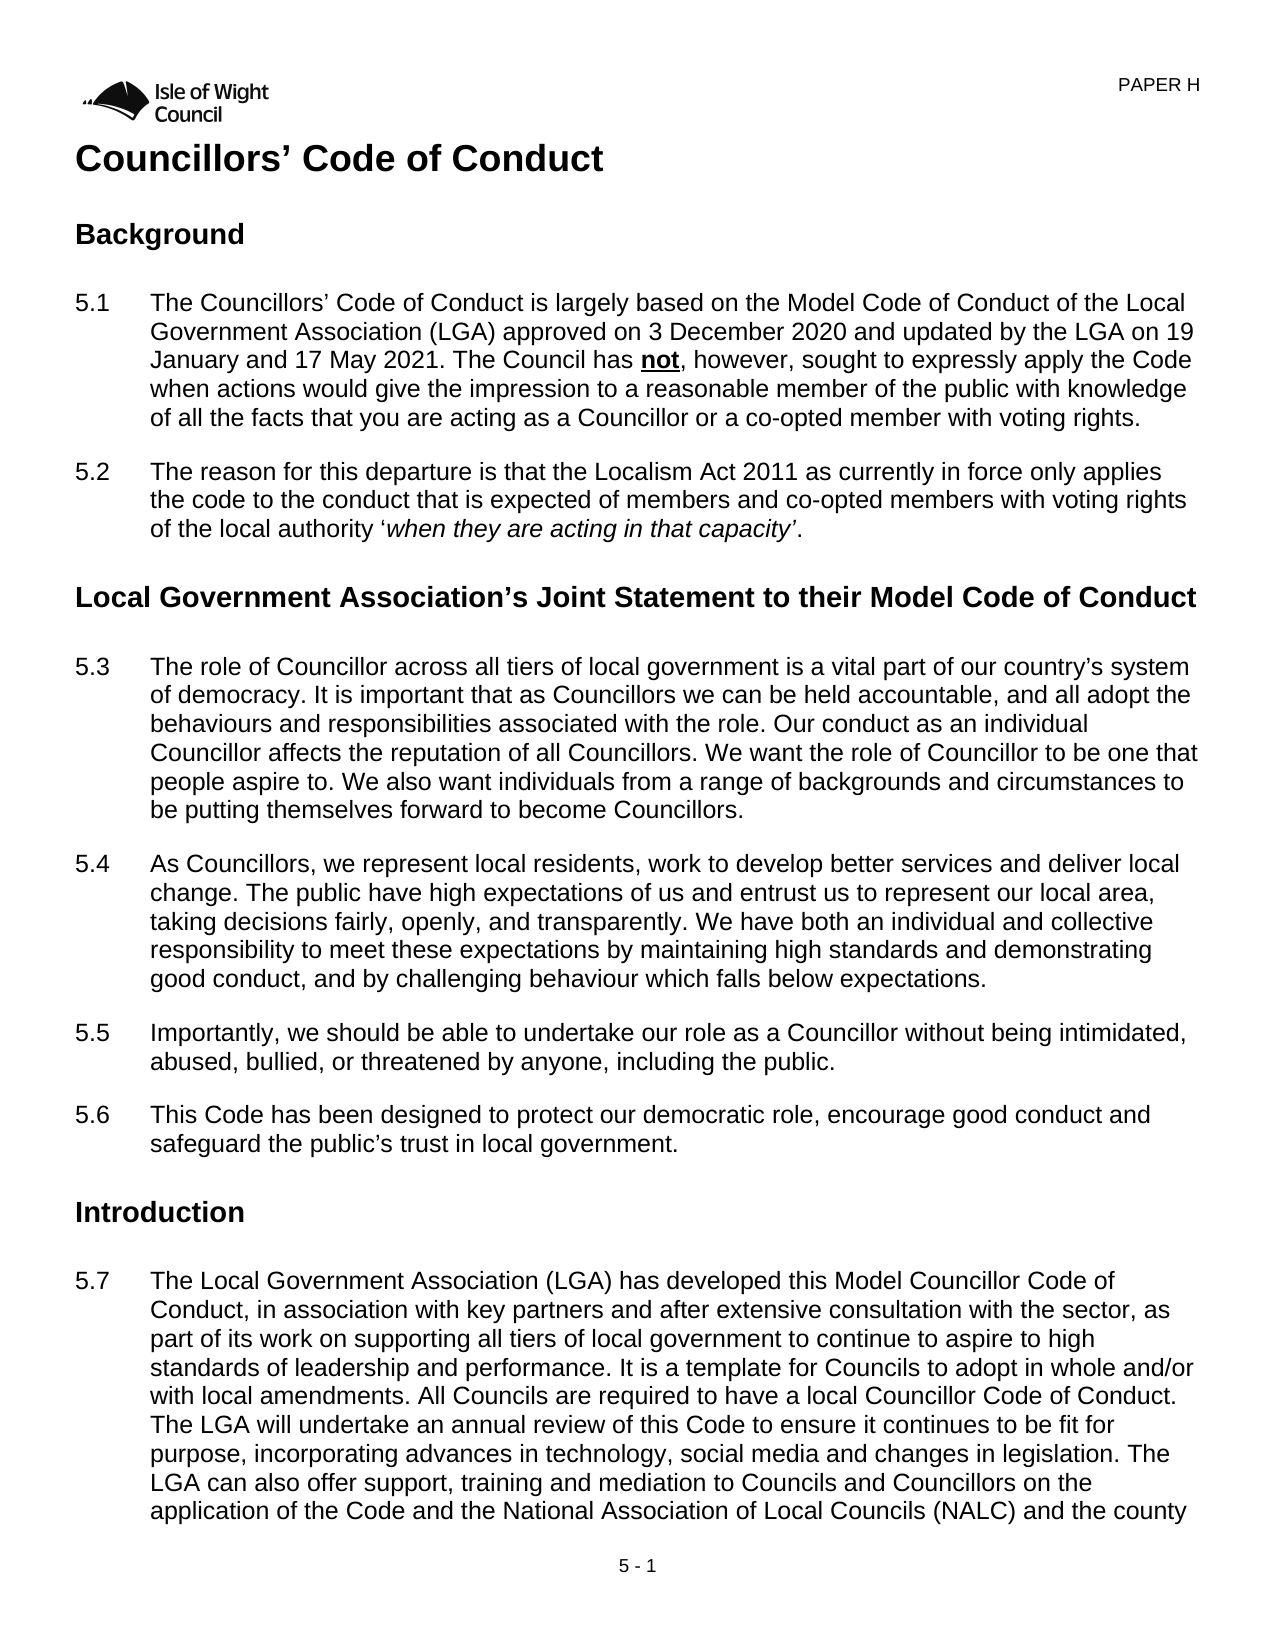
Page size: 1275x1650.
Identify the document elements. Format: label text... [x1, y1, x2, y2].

subtitle Local Government Association’s Joint Statement to their Model Code of Conduct [75, 581, 1200, 614]
subtitle Background [75, 217, 1200, 251]
text This Code has been designed to protect our democratic role, encourage good conduct and safeguard the public’s trust in local government. [75, 1100, 1200, 1158]
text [75, 1266, 1200, 1525]
subtitle Councillors’ Code of Conduct [75, 136, 1200, 179]
text Importantly, we should be able to undertake our role as a Councillor without being intimidated, abused, bullied, or threatened by anyone, including the public. [75, 1018, 1200, 1075]
text As Councillors, we represent local residents, work to develop better services and deliver local change. The public have high expectations of us and entrust us to represent our local area, taking decisions fairly, openly, and transparently. We have both an individual and collective responsibility to meet these expectations by maintaining high standards and demonstrating good conduct, and by challenging behaviour which falls below expectations. [75, 849, 1200, 993]
subtitle Introduction [75, 1195, 1200, 1229]
picture [78, 76, 272, 124]
text The Councillors’ Code of Conduct is largely based on the Model Code of Conduct of the Local Government Association (LGA) approved on 3 December 2020 and updated by the LGA on 19 January and 17 May 2021. The Council has not, however, sought to expressly apply the Code when actions would give the impression to a reasonable member of the public with knowledge of all the facts that you are acting as a Councillor or a co-opted member with voting rights. [75, 288, 1200, 432]
text The reason for this departure is that the Localism Act 2011 as currently in force only applies the code to the conduct that is expected of members and co-opted members with voting rights of the local authority ‘when they are acting in that capacity’. [75, 457, 1200, 543]
text The role of Councillor across all tiers of local government is a vital part of our country’s system of democracy. It is important that as Councillors we can be held accountable, and all adopt the behaviours and responsibilities associated with the role. Our conduct as an individual Councillor affects the reputation of all Councillors. We want the role of Councillor to be one that people aspire to. We also want individuals from a range of backgrounds and circumstances to be putting themselves forward to become Councillors. [75, 652, 1200, 824]
